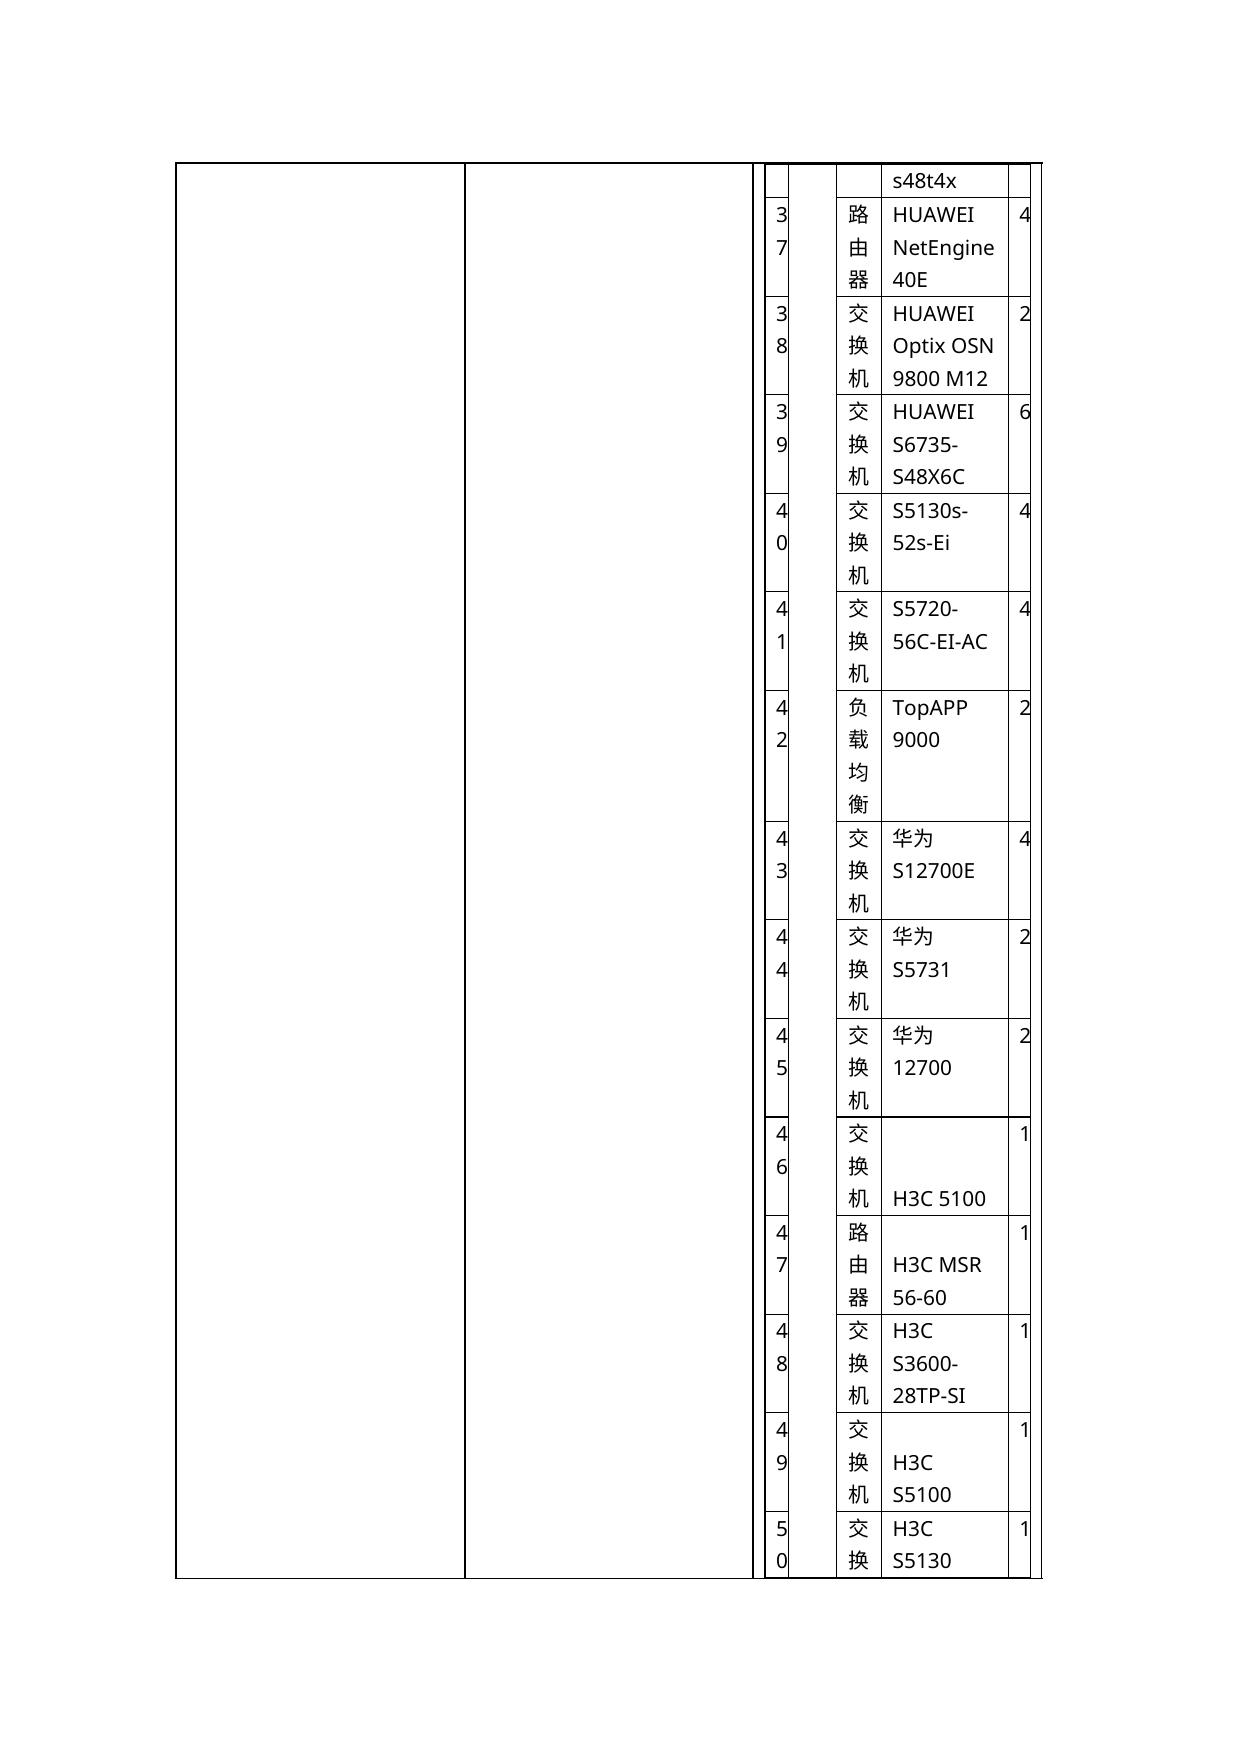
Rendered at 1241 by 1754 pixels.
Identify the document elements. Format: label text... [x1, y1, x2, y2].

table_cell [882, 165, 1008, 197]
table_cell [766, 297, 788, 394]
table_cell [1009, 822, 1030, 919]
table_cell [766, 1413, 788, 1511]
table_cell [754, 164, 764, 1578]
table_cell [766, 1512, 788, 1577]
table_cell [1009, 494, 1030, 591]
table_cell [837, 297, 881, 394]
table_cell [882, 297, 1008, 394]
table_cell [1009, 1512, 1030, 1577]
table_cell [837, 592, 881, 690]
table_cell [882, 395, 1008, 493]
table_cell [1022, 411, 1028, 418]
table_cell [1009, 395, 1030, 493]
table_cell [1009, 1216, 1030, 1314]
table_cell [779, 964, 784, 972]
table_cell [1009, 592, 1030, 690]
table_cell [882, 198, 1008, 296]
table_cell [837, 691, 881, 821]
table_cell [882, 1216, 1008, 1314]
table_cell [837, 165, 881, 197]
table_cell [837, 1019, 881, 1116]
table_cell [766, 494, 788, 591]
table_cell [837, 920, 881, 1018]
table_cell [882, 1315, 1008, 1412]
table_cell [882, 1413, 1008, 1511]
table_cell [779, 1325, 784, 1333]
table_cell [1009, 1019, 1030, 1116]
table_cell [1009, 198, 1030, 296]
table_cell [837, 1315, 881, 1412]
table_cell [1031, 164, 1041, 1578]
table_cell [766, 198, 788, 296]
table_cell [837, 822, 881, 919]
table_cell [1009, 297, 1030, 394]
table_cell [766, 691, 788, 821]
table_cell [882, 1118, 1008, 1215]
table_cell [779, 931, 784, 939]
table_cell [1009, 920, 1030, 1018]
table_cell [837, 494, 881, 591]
table_cell 2 [466, 164, 752, 1578]
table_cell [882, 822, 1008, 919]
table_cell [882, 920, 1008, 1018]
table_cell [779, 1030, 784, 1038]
table_cell [177, 164, 464, 1578]
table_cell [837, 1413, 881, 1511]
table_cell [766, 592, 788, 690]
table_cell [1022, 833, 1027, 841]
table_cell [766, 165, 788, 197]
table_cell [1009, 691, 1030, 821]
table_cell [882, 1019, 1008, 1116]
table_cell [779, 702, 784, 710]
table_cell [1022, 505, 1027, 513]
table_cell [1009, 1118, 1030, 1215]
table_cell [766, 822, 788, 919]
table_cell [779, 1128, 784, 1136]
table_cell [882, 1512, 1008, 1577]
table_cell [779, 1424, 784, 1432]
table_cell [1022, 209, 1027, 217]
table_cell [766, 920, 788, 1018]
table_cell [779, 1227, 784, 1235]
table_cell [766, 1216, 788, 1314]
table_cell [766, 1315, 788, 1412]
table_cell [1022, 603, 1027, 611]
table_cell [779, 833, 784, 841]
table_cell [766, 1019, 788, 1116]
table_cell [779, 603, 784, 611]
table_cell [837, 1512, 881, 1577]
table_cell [789, 165, 836, 1577]
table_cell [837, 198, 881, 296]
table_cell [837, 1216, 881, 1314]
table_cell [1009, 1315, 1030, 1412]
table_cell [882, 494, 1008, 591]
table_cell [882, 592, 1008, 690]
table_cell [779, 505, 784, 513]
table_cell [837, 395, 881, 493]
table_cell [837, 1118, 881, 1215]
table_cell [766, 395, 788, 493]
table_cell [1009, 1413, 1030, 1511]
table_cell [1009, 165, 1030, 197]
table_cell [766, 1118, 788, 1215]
